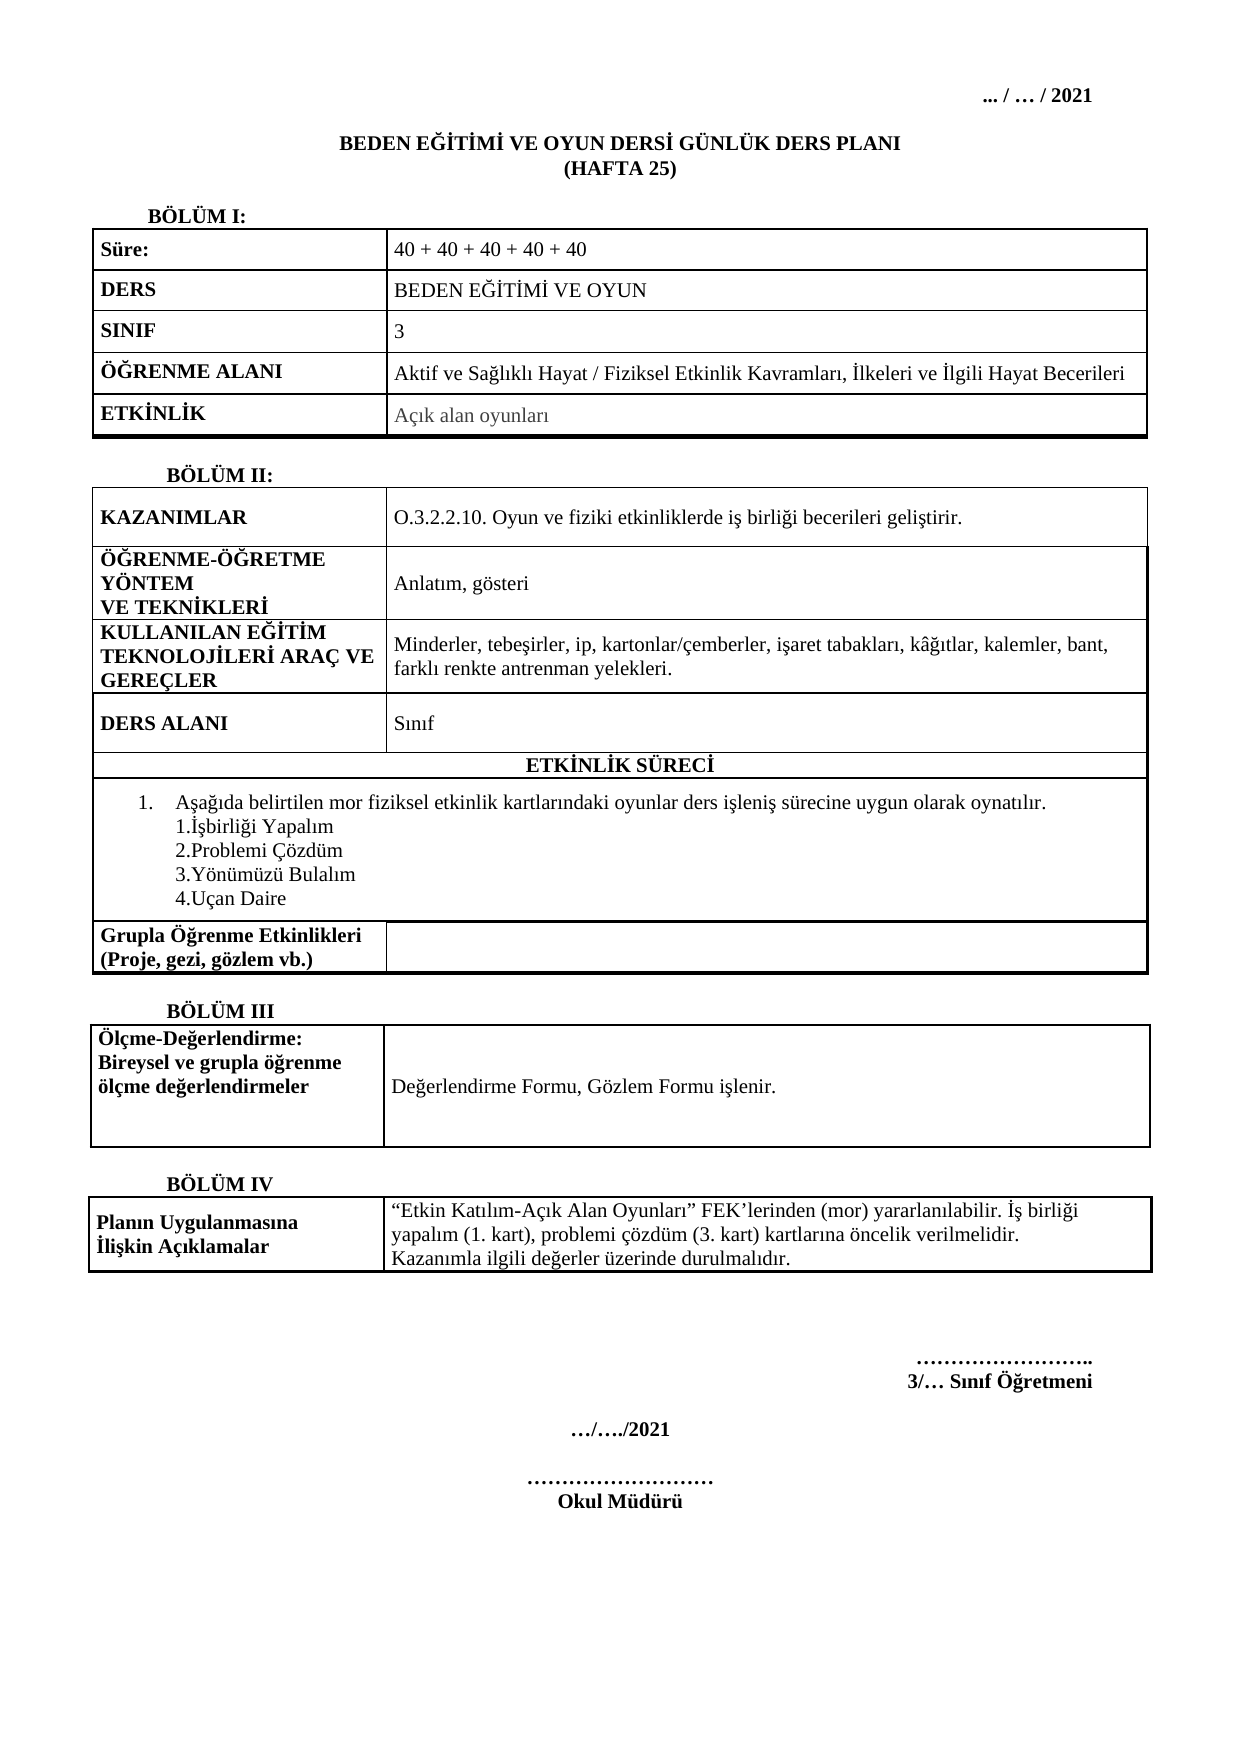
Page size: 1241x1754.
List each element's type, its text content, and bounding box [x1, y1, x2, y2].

subtitle BÖLÜM IV [148, 1172, 1093, 1196]
table_cell ÖĞRENME ALANI [94, 353, 386, 393]
table_header Değerlendirme Formu, Gözlem Formu işlenir. [385, 1026, 1149, 1146]
table_cell ÖĞRENME-ÖĞRETME YÖNTEM VE TEKNİKLERİ [93, 547, 386, 619]
table_header 40 + 40 + 40 + 40 + 40 [388, 230, 1146, 269]
table_cell DERS ALANI [94, 694, 386, 752]
subtitle BÖLÜM III [148, 999, 1093, 1023]
table_cell SINIF [94, 311, 386, 352]
table_cell Minderler, tebeşirler, ip, kartonlar/çemberler, işaret tabakları, kâğıtlar, kalemler, bant, farklı renkte antrenman yelekleri. [387, 620, 1146, 692]
table_cell Aktif ve Sağlıklı Hayat / Fiziksel Etkinlik Kavramları, İlkeleri ve İlgili Hayat Becerileri [388, 353, 1146, 393]
table_cell Aşağıda belirtilen mor fiziksel etkinlik kartlarındaki oyunlar ders işleniş sürecine uygun olarak oynatılır. 1.İşbirliği Yapalım 2.Problemi Çözdüm 3.Yönümüzü Bulalım 4.Uçan Daire [94, 779, 1146, 920]
table_cell KULLANILAN EĞİTİM TEKNOLOJİLERİ ARAÇ VE GEREÇLER [93, 620, 386, 692]
table_cell Anlatım, gösteri [387, 547, 1146, 619]
table_header Planın Uygulanmasına İlişkin Açıklamalar [90, 1198, 383, 1270]
table_cell Grupla Öğrenme Etkinlikleri (Proje, gezi, gözlem vb.) [94, 922, 386, 971]
text 3/… Sınıf Öğretmeni [148, 1369, 1093, 1393]
table_cell ETKİNLİK SÜRECİ [94, 753, 1146, 777]
table_cell ETKİNLİK [94, 395, 386, 434]
table_header Süre: [94, 230, 386, 269]
table_header KAZANIMLAR [93, 488, 386, 546]
table_header Ölçme-Değerlendirme: Bireysel ve grupla öğrenme ölçme değerlendirmeler [92, 1026, 383, 1146]
table_header O.3.2.2.10. Oyun ve fiziki etkinliklerde iş birliği becerileri geliştirir. [387, 488, 1147, 546]
text …………………….. [148, 1344, 1093, 1369]
table_cell Açık alan oyunları [388, 395, 1146, 434]
text BÖLÜM II: [148, 463, 1093, 487]
table_cell [387, 923, 1146, 971]
text BÖLÜM I: [148, 203, 1093, 228]
table_cell 3 [388, 311, 1146, 352]
table_cell Sınıf [387, 694, 1146, 752]
table_header “Etkin Katılım-Açık Alan Oyunları” FEK’lerinden (mor) yararlanılabilir. İş birliği yapalım (1. kart), problemi çözdüm (3. kart) kartlarına öncelik verilmelidir. Kazanımla ilgili değerler üzerinde durulmalıdır. [385, 1198, 1150, 1270]
table_cell DERS [94, 271, 386, 310]
text ……………………… [148, 1465, 1093, 1489]
text …/…./2021 [148, 1417, 1093, 1441]
text Okul Müdürü [148, 1489, 1093, 1513]
table_cell BEDEN EĞİTİMİ VE OYUN [388, 271, 1146, 310]
text (HAFTA 25) [148, 155, 1093, 179]
text ... / … / 2021 [148, 83, 1093, 107]
text BEDEN EĞİTİMİ VE OYUN DERSİ GÜNLÜK DERS PLANI [148, 131, 1093, 155]
